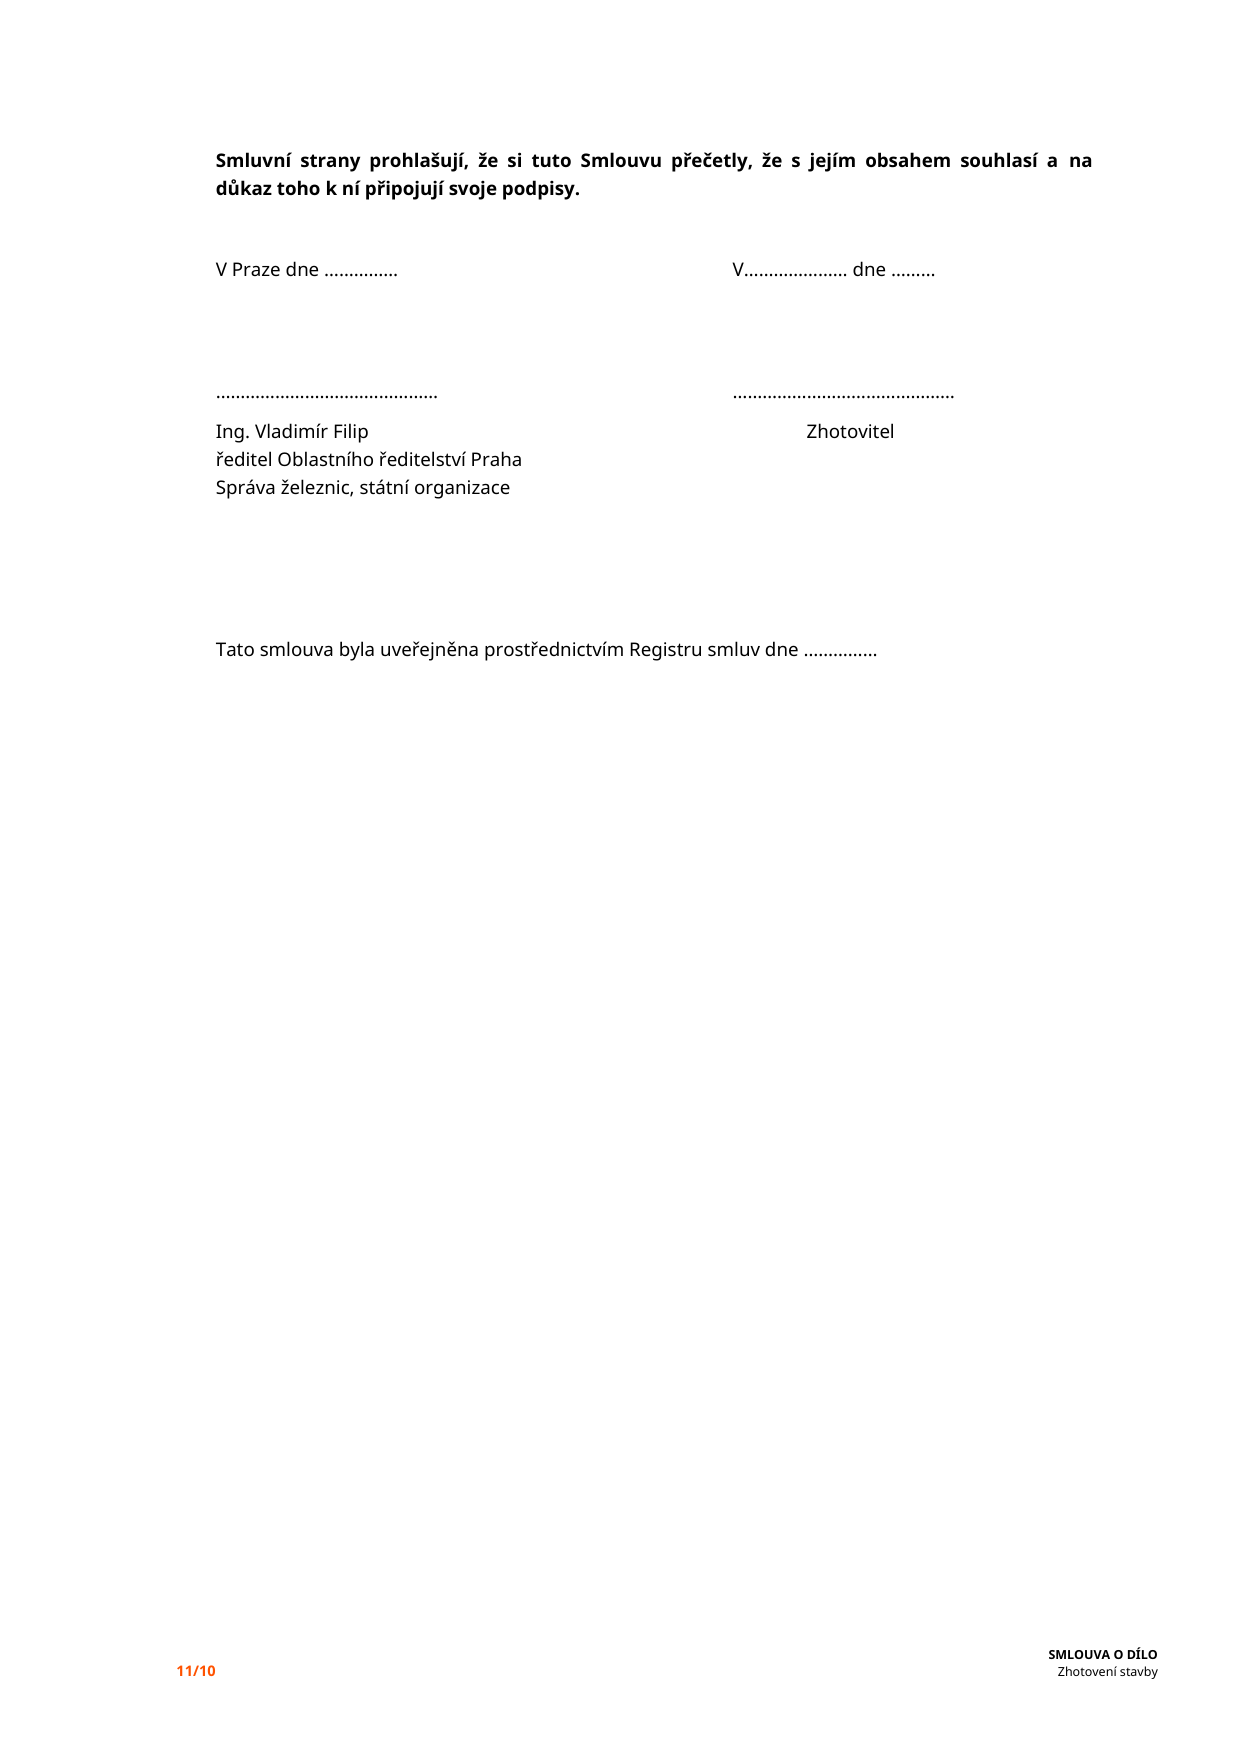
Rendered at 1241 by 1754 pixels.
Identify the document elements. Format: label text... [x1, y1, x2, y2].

text Ing. Vladimír Filip Zhotovitel [216, 419, 1093, 444]
text V Praze dne …………… V………………… dne ……… [216, 257, 1093, 282]
text Smluvní strany prohlašují, že si tuto Smlouvu přečetly, že s jejím obsahem souhlasí a na důkaz toho k ní připojují svoje podpisy. [216, 147, 1093, 201]
text ředitel Oblastního ředitelství Praha [216, 447, 1093, 472]
text ……………………………………… ……………………………………… [216, 378, 1093, 404]
text Správa železnic, státní organizace [216, 475, 1093, 500]
text Tato smlouva byla uveřejněna prostřednictvím Registru smluv dne …………… [216, 637, 1093, 662]
